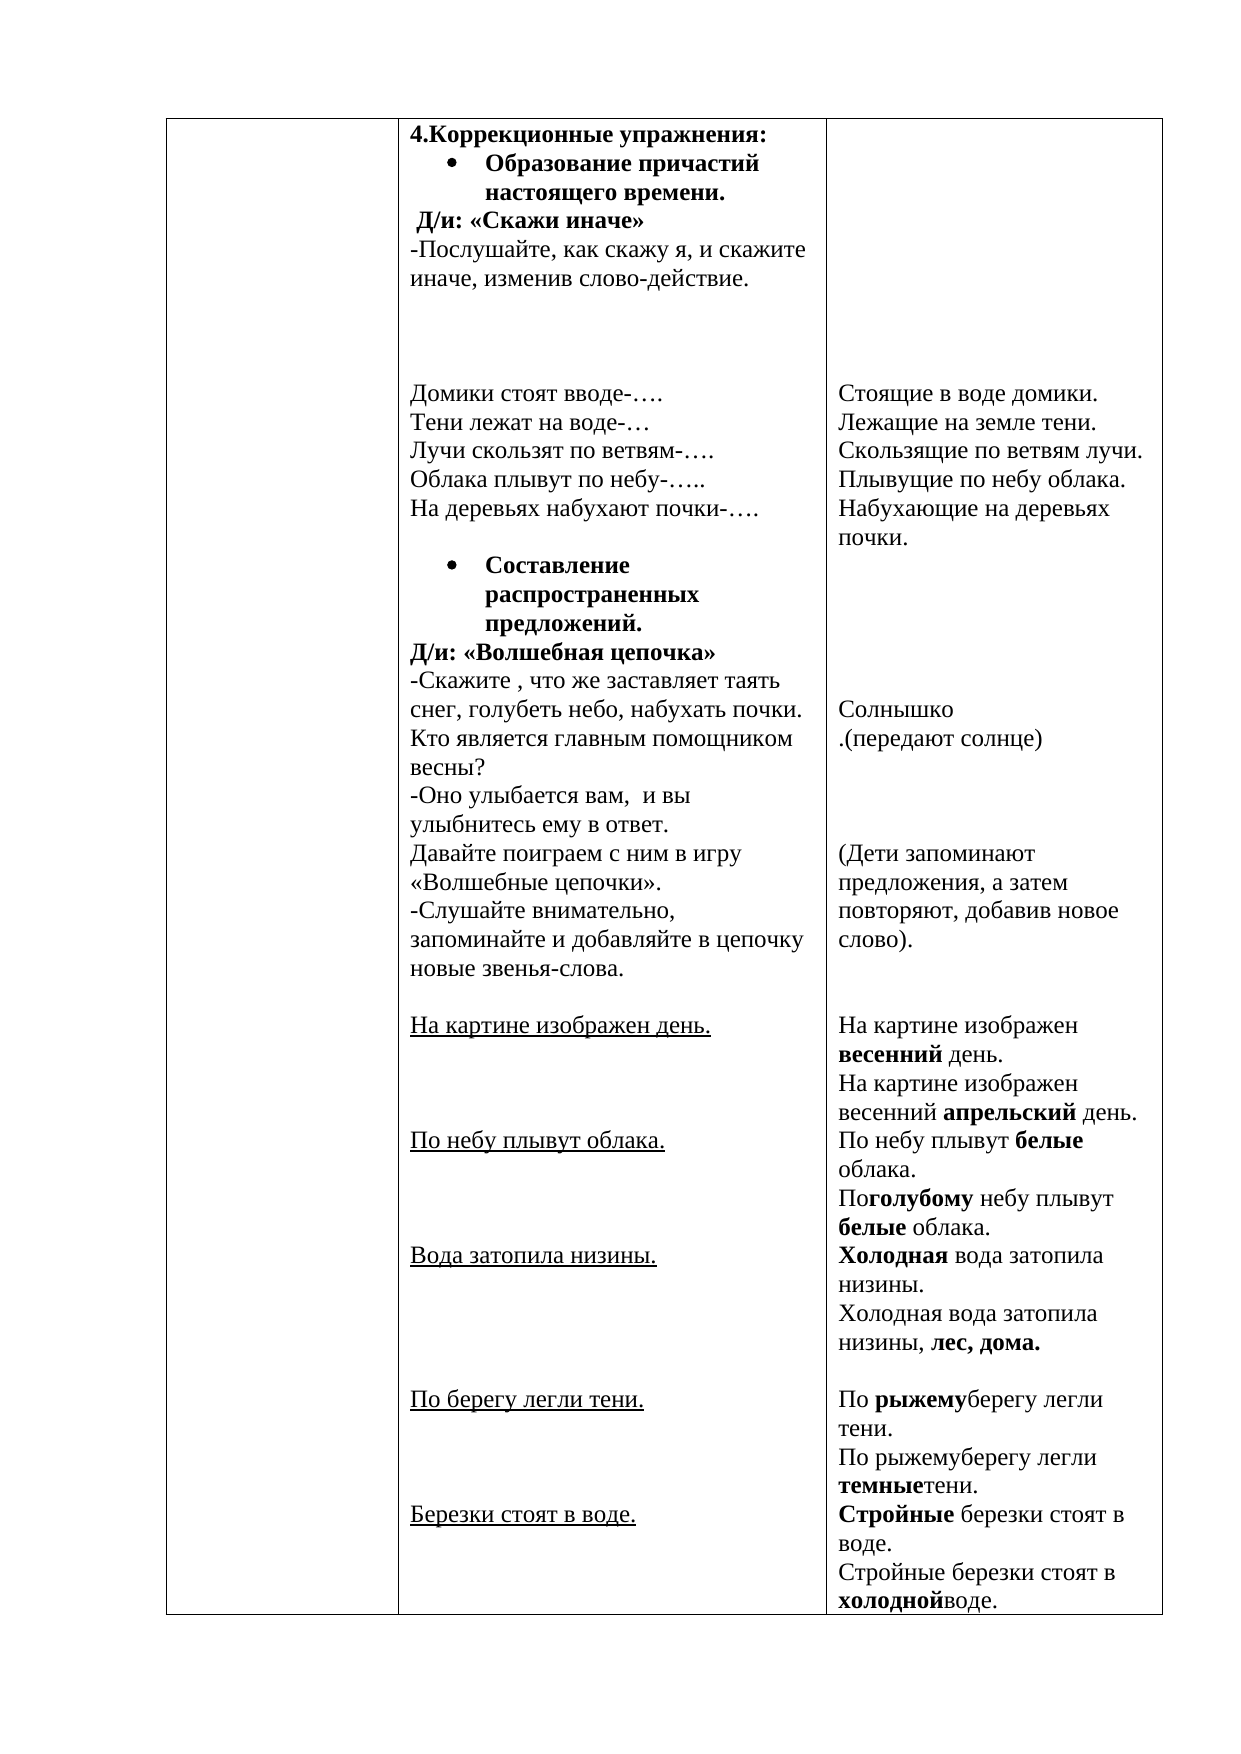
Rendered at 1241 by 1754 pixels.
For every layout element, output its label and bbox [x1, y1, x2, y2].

table_cell [167, 119, 398, 1614]
table_cell [399, 119, 826, 1614]
table_cell [827, 119, 1162, 1614]
